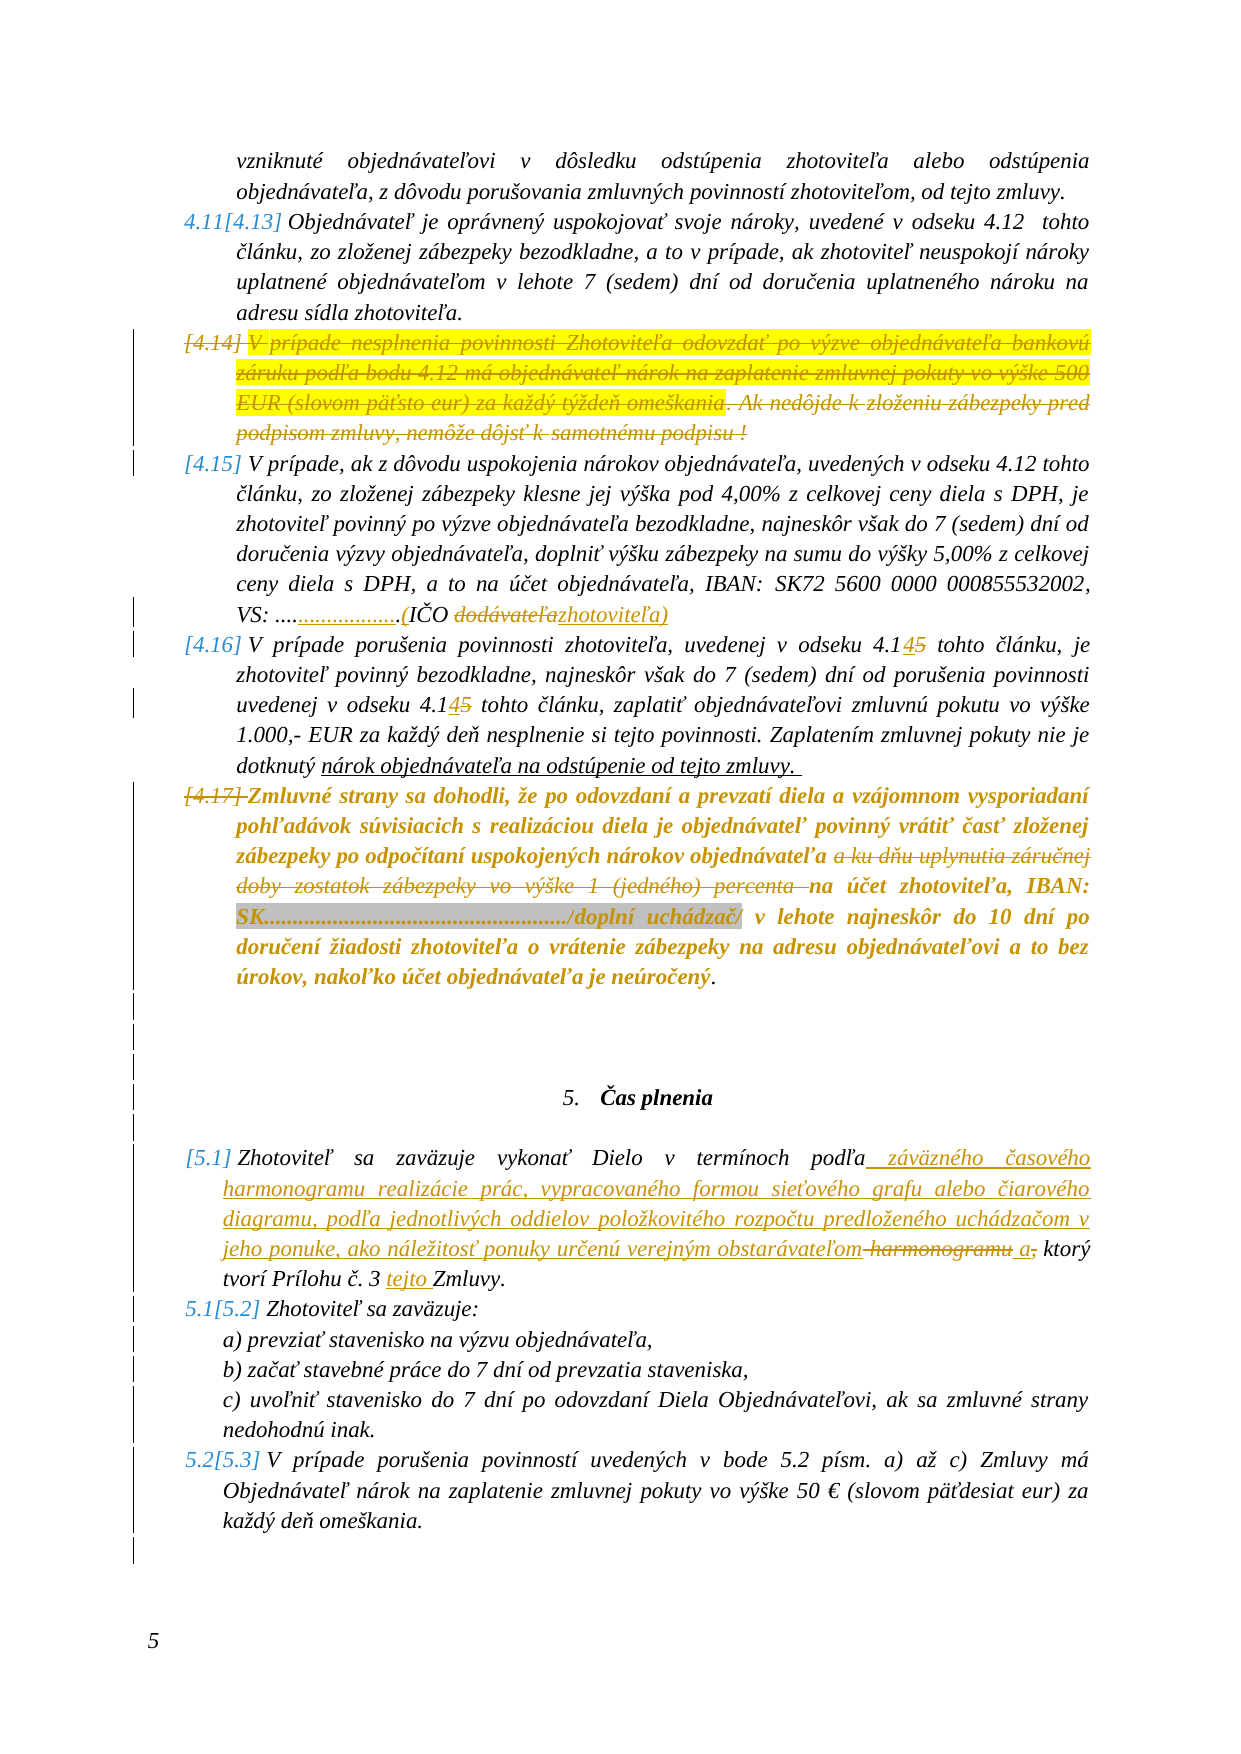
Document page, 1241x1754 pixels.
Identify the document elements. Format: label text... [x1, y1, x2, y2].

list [184, 148, 1093, 204]
list a) prevziať stavenisko na výzvu objednávateľa, [223, 1326, 1093, 1352]
list c) uvoľniť stavenisko do 7 dní po odovzdaní Diela Objednávateľovi, ak sa zmluvné strany nedohodnú inak. [223, 1386, 1093, 1443]
list Objednávateľ je oprávnený uspokojovať svoje nároky, uvedené v odseku 4.12 tohto článku, zo zloženej zábezpeky bezodkladne, a to v prípade, ak zhotoviteľ neuspokojí nároky uplatnené objednávateľom v lehote 7 (sedem) dní od doručenia uplatneného nároku na adresu sídla zhotoviteľa. [184, 208, 1093, 325]
list Zhotoviteľ sa zaväzuje: [185, 1296, 1093, 1322]
list Čas plnenia [185, 1084, 1093, 1110]
list V prípade, ak z dôvodu uspokojenia nárokov objednávateľa, uvedených v odseku 4.12 tohto článku, zo zloženej zábezpeky klesne jej výška pod 4,00% z celkovej ceny diela s DPH, je zhotoviteľ povinný po výzve objednávateľa bezodkladne, najneskôr však do 7 (sedem) dní od doručenia výzvy objednávateľa, doplniť výšku zábezpeky na sumu do výšky 5,00% z celkovej ceny diela s DPH, a to na účet objednávateľa, IBAN: SK72 5600 0000 000855532002, VS: .....IČO [184, 450, 1093, 627]
list b) začať stavebné práce do 7 dní od prevzatia staveniska, [223, 1356, 1093, 1382]
list V prípade porušenia povinnosti zhotoviteľa, uvedenej v odseku 4.1 tohto článku, je zhotoviteľ povinný bezodkladne, najneskôr však do 7 (sedem) dní od porušenia povinnosti uvedenej v odseku 4.1 tohto článku, zaplatiť objednávateľovi zmluvnú pokutu vo výške 1.000,- EUR za každý deň nesplnenie si tejto povinnosti. Zaplatením zmluvnej pokuty nie je dotknutý nárok objednávateľa na odstúpenie od tejto zmluvy. [184, 631, 1093, 778]
list Zhotoviteľ sa zaväzuje vykonať Dielo v termínoch podľa ktorý tvorí Prílohu č. 3 Zmluvy. [185, 1144, 1093, 1292]
list Zmluvné strany sa dohodli, že po odovzdaní a prevzatí diela a vzájomnom vysporiadaní pohľadávok súvisiacich s realizáciou diela je objednávateľ povinný vrátiť časť zloženej zábezpeky po odpočítaní uspokojených nárokov objednávateľa na účet zhotoviteľa, IBAN: SK...................................................../doplní uchádzač/ v lehote najneskôr do 10 dní po doručení žiadosti zhotoviteľa o vrátenie zábezpeky na adresu objednávateľovi a to bez úrokov, nakoľko účet objednávateľa je neúročený. [184, 782, 1093, 989]
list V prípade porušenia povinností uvedených v bode 5.2 písm. a) až c) Zmluvy má Objednávateľ nárok na zaplatenie zmluvnej pokuty vo výške 50 € (slovom päťdesiat eur) za každý deň omeškania. [185, 1447, 1093, 1533]
